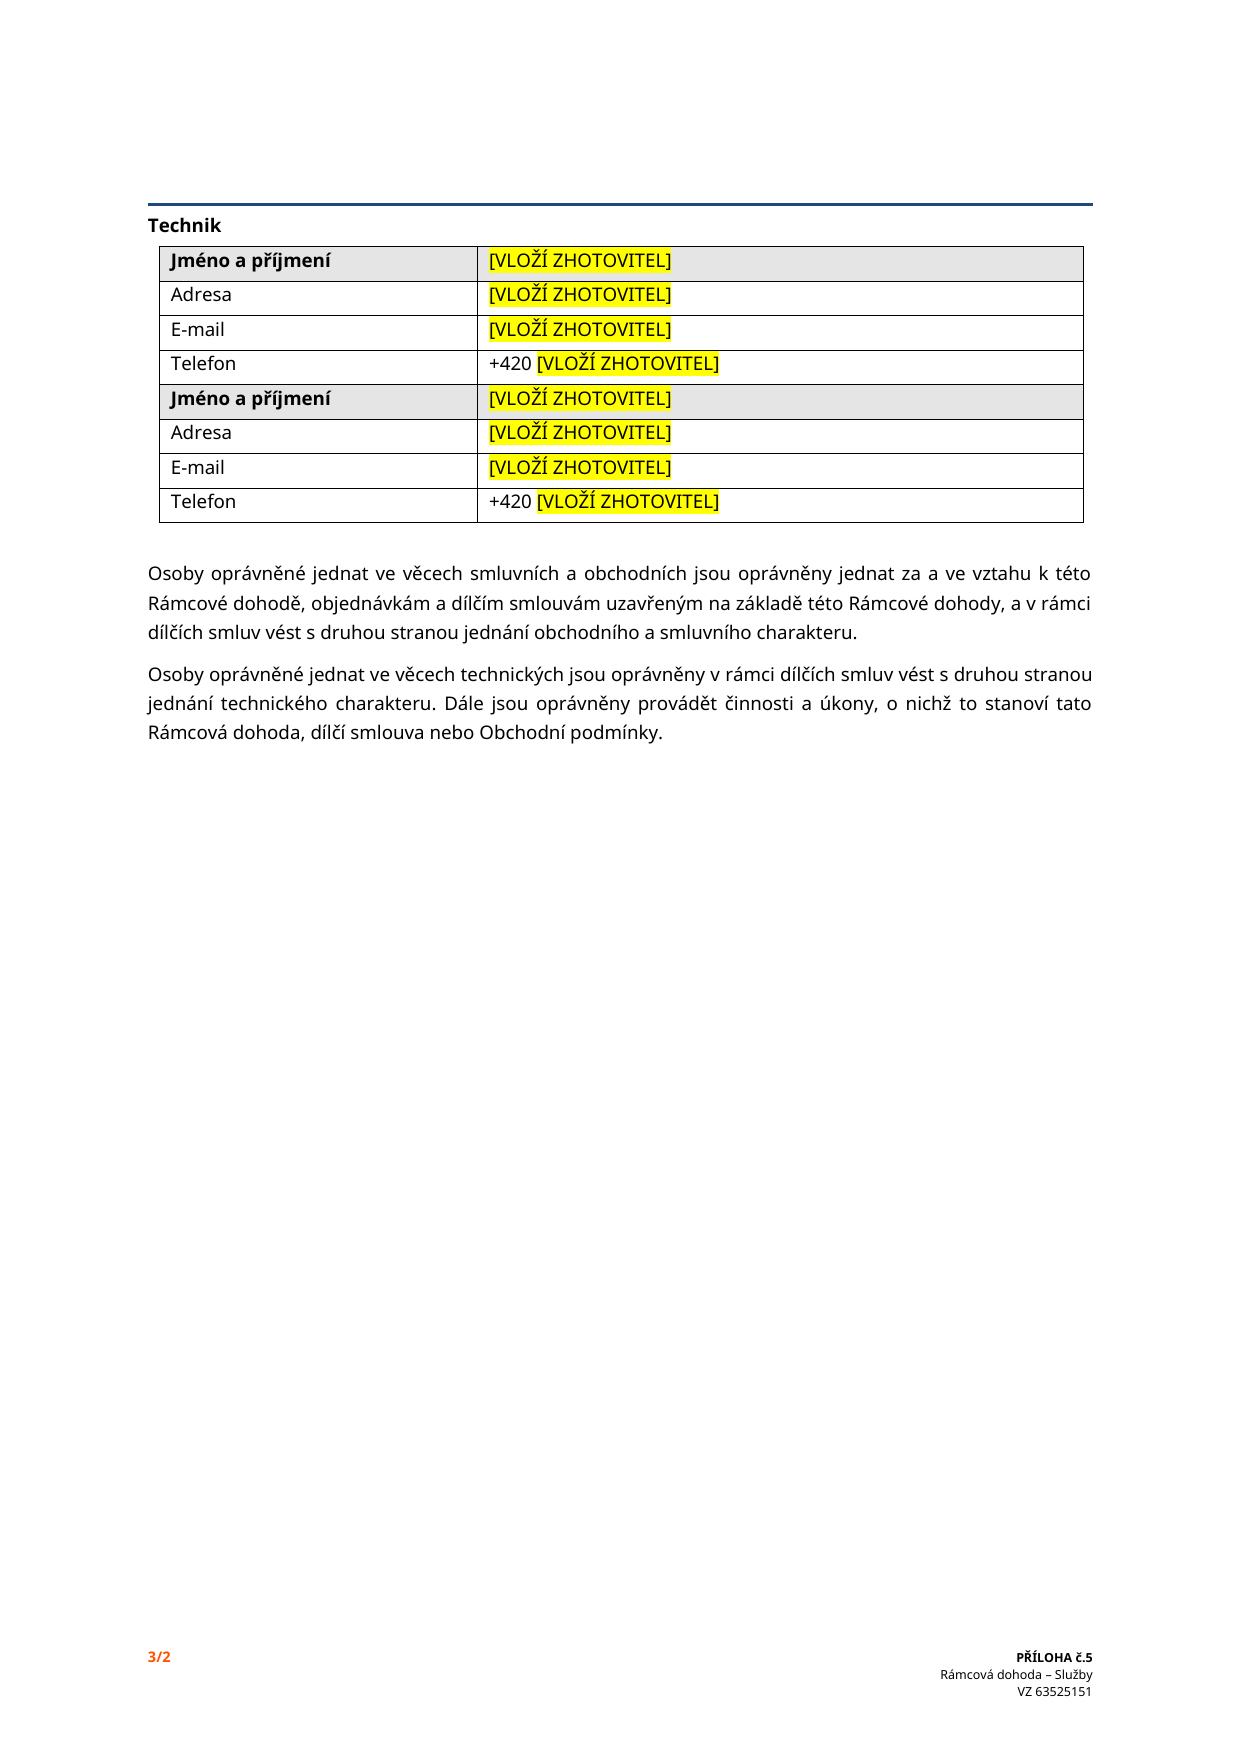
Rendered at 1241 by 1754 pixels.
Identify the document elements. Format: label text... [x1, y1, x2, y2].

table_cell Telefon [160, 489, 477, 522]
table_cell Adresa [160, 282, 477, 315]
text Osoby oprávněné jednat ve věcech smluvních a obchodních jsou oprávněny jednat za a ve vztahu k této Rámcové dohodě, objednávkám a dílčím smlouvám uzavřeným na základě této Rámcové dohody, a v rámci dílčích smluv vést s druhou stranou jednání obchodního a smluvního charakteru. [148, 561, 1093, 645]
table_cell E-mail [160, 454, 477, 488]
text Osoby oprávněné jednat ve věcech technických jsou oprávněny v rámci dílčích smluv vést s druhou stranou jednání technického charakteru. Dále jsou oprávněny provádět činnosti a úkony, o nichž to stanoví tato Rámcová dohoda, dílčí smlouva nebo Obchodní podmínky. [148, 661, 1093, 745]
table_cell [VLOŽÍ ZHOTOVITEL] [478, 316, 1083, 350]
table_cell Telefon [160, 351, 477, 384]
table_header [VLOŽÍ ZHOTOVITEL] [478, 247, 1083, 281]
table_cell E-mail [160, 316, 477, 350]
table_cell [VLOŽÍ ZHOTOVITEL] [478, 454, 1083, 488]
table_cell [VLOŽÍ ZHOTOVITEL] [478, 385, 1083, 419]
table_cell Jméno a příjmení [160, 385, 477, 419]
table_cell +420 [VLOŽÍ ZHOTOVITEL] [478, 489, 1083, 522]
table_cell [VLOŽÍ ZHOTOVITEL] [478, 420, 1083, 453]
table_cell Adresa [160, 420, 477, 453]
table_cell [VLOŽÍ ZHOTOVITEL] [478, 282, 1083, 315]
text Technik [148, 206, 1093, 237]
table_header Jméno a příjmení [160, 247, 477, 281]
table_cell +420 [VLOŽÍ ZHOTOVITEL] [478, 351, 1083, 384]
